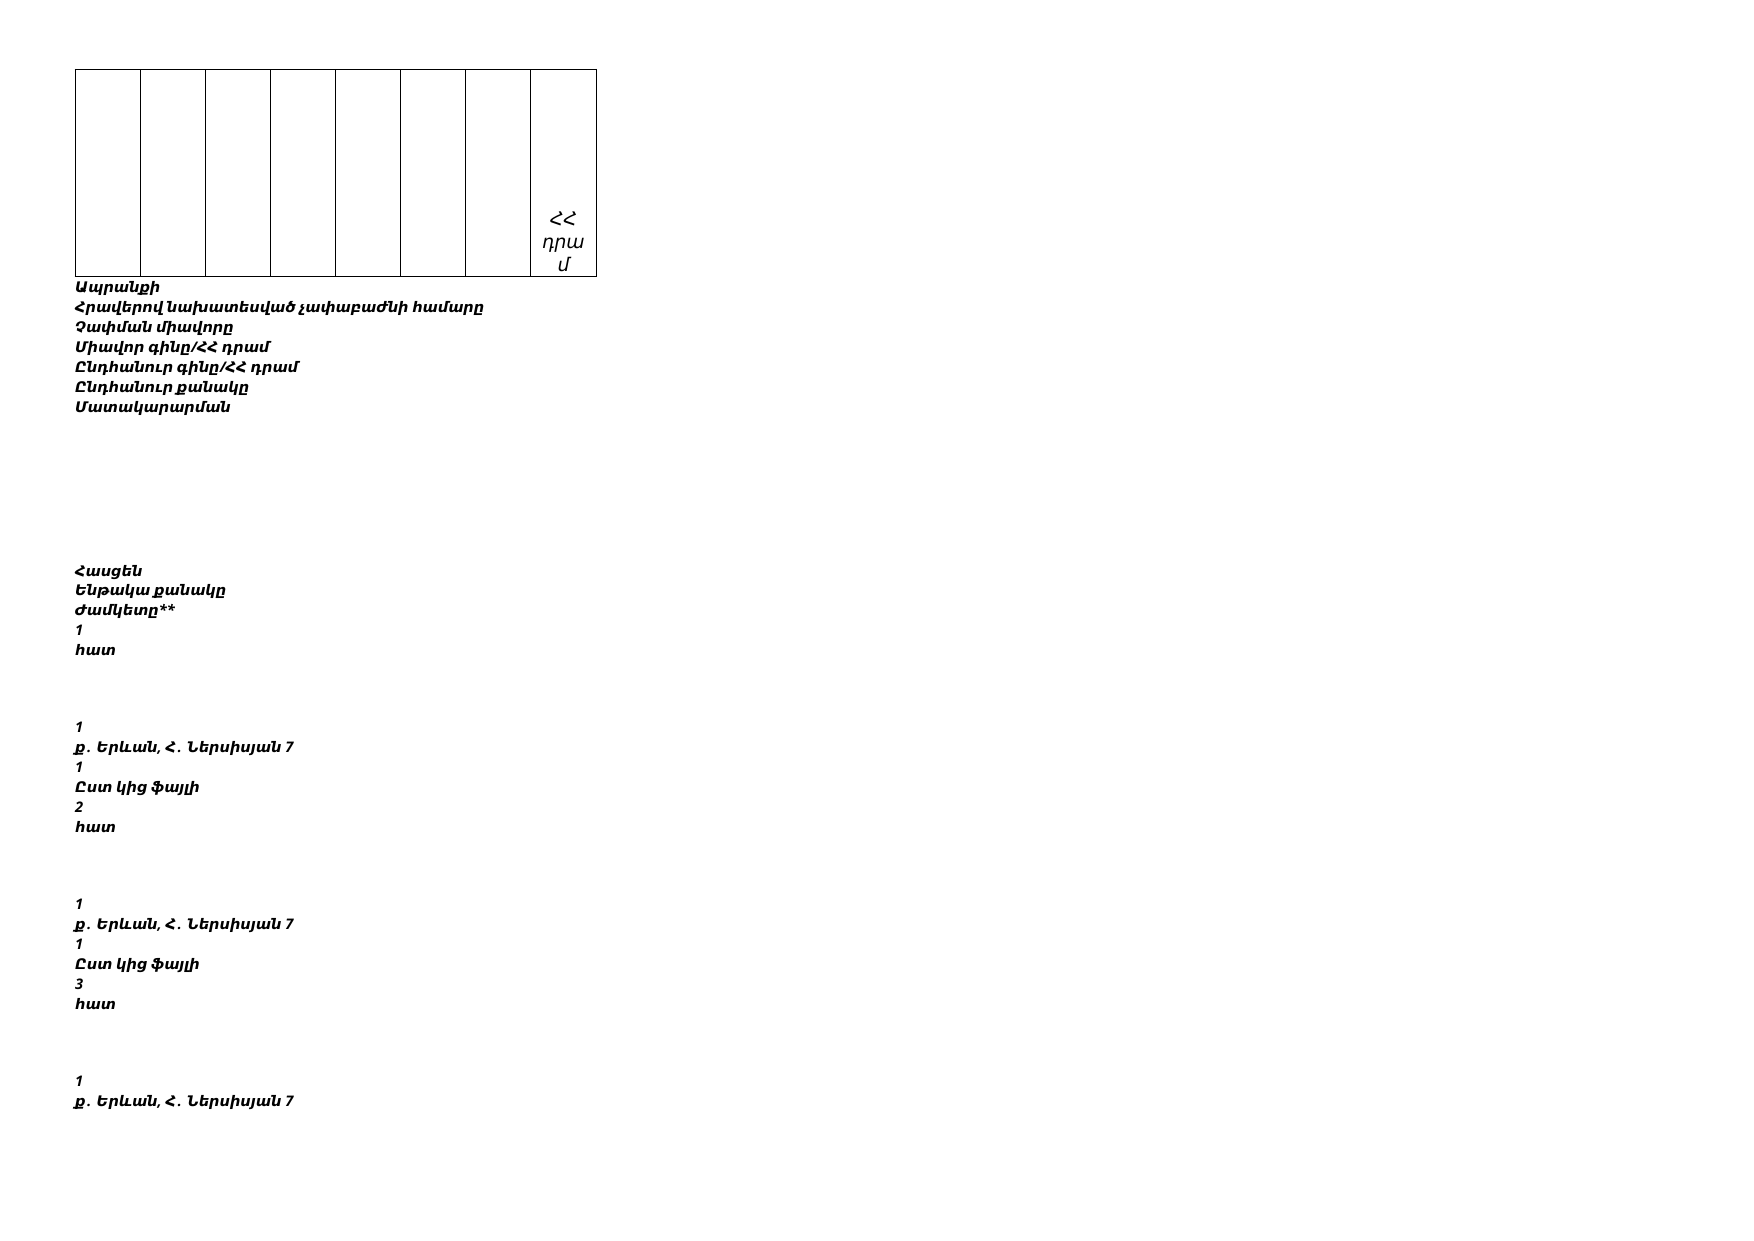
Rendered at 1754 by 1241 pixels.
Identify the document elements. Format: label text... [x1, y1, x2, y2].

text ՀՀ դրամ [542, 70, 585, 276]
